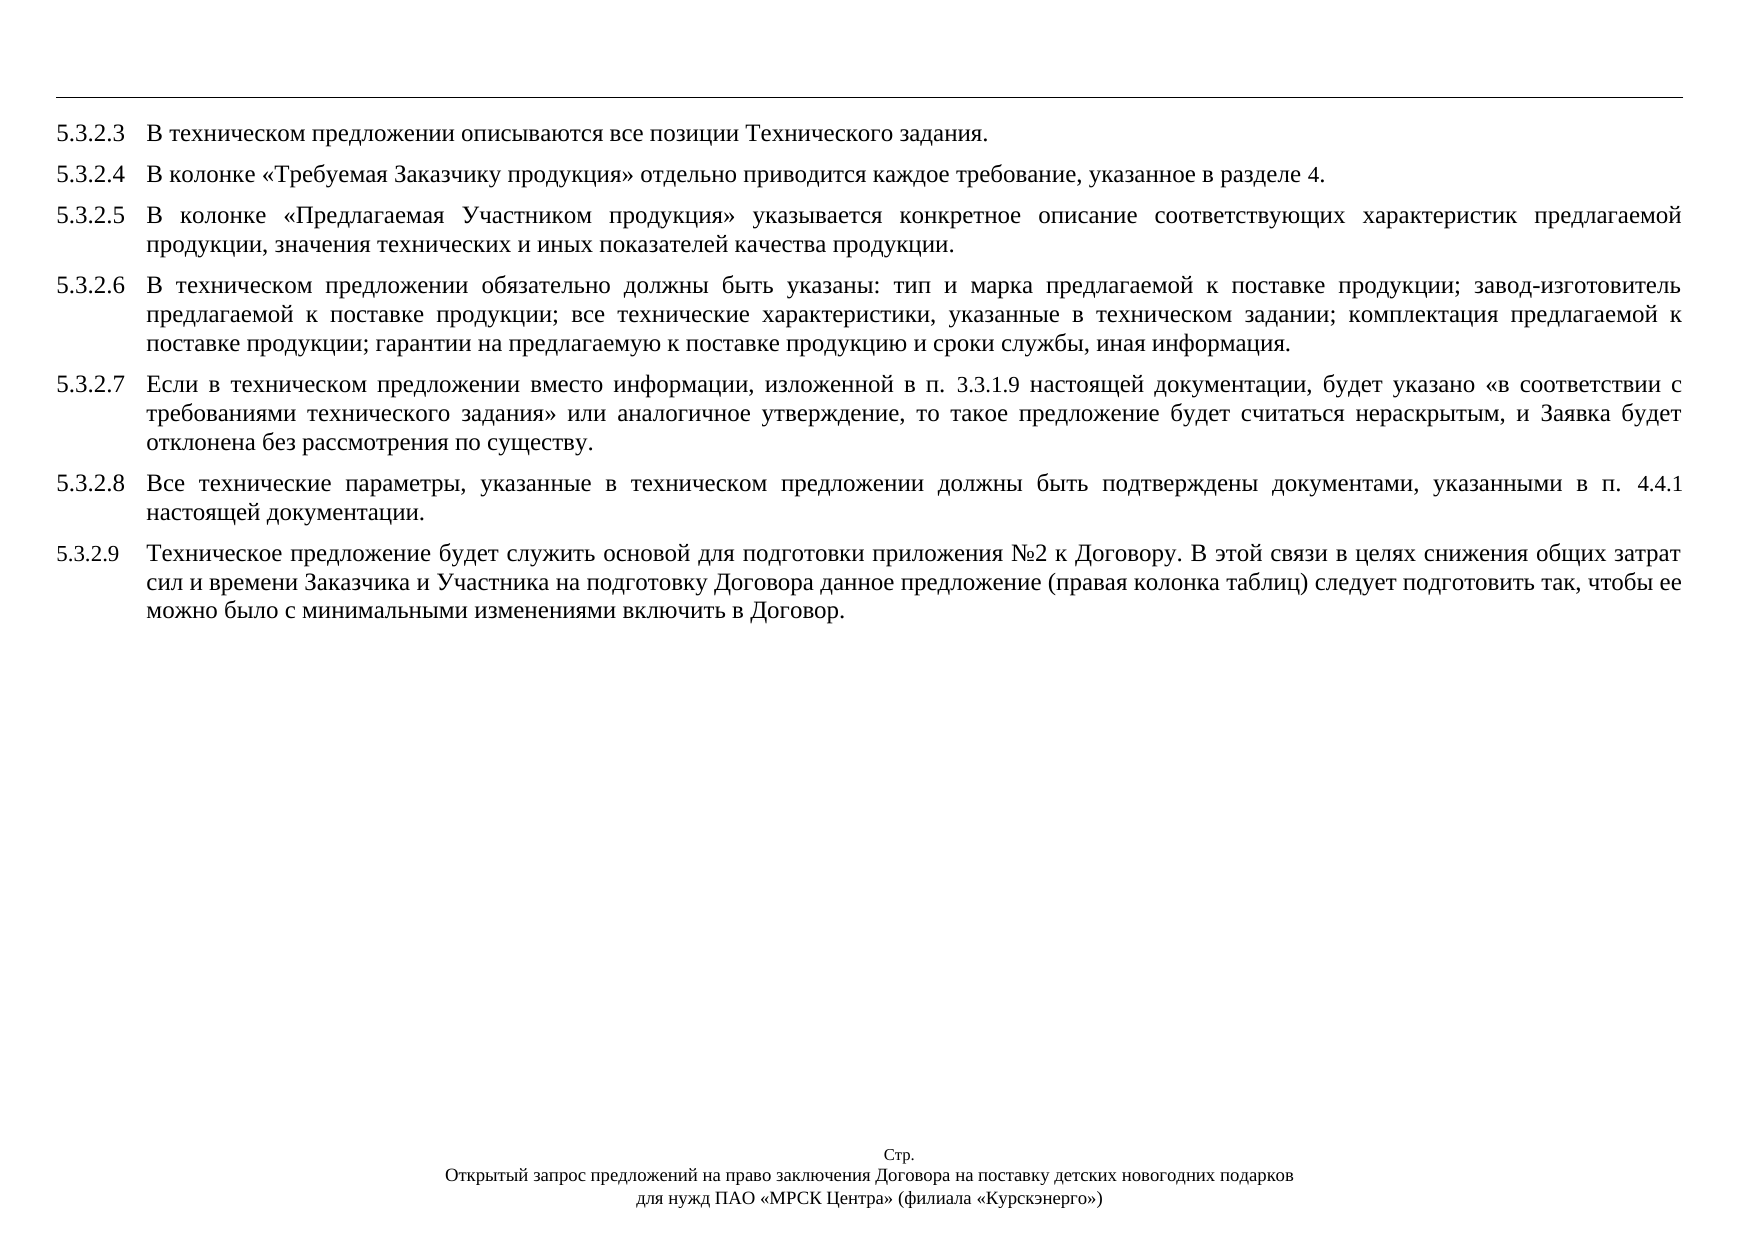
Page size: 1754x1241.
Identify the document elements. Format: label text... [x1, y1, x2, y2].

list В колонке «Требуемая Заказчику продукция» отдельно приводится каждое требование, указанное в разделе 4. [56, 159, 1683, 188]
list Если в техническом предложении вместо информации, изложенной в п. 3.3.1.9 настоящей документации, будет указано «в соответствии с требованиями технического задания» или аналогичное утверждение, то такое предложение будет считаться нераскрытым, и Заявка будет отклонена без рассмотрения по существу. [56, 369, 1683, 456]
list В техническом предложении описываются все позиции Технического задания. [56, 118, 1683, 147]
list Техническое предложение будет служить основой для подготовки приложения №2 к Договору. В этой связи в целях снижения общих затрат сил и времени Заказчика и Участника на подготовку Договора данное предложение (правая колонка таблиц) следует подготовить так, чтобы ее можно было с минимальными изменениями включить в Договор. [56, 538, 1683, 624]
list Все технические параметры, указанные в техническом предложении должны быть подтверждены документами, указанными в п. 4.4.1 настоящей документации. [56, 468, 1683, 526]
list В колонке «Предлагаемая Участником продукция» указывается конкретное описание соответствующих характеристик предлагаемой продукции, значения технических и иных показателей качества продукции. [56, 201, 1683, 258]
list В техническом предложении обязательно должны быть указаны: тип и марка предлагаемой к поставке продукции; завод-изготовитель предлагаемой к поставке продукции; все технические характеристики, указанные в техническом задании; комплектация предлагаемой к поставке продукции; гарантии на предлагаемую к поставке продукцию и сроки службы, иная информация. [56, 271, 1683, 357]
